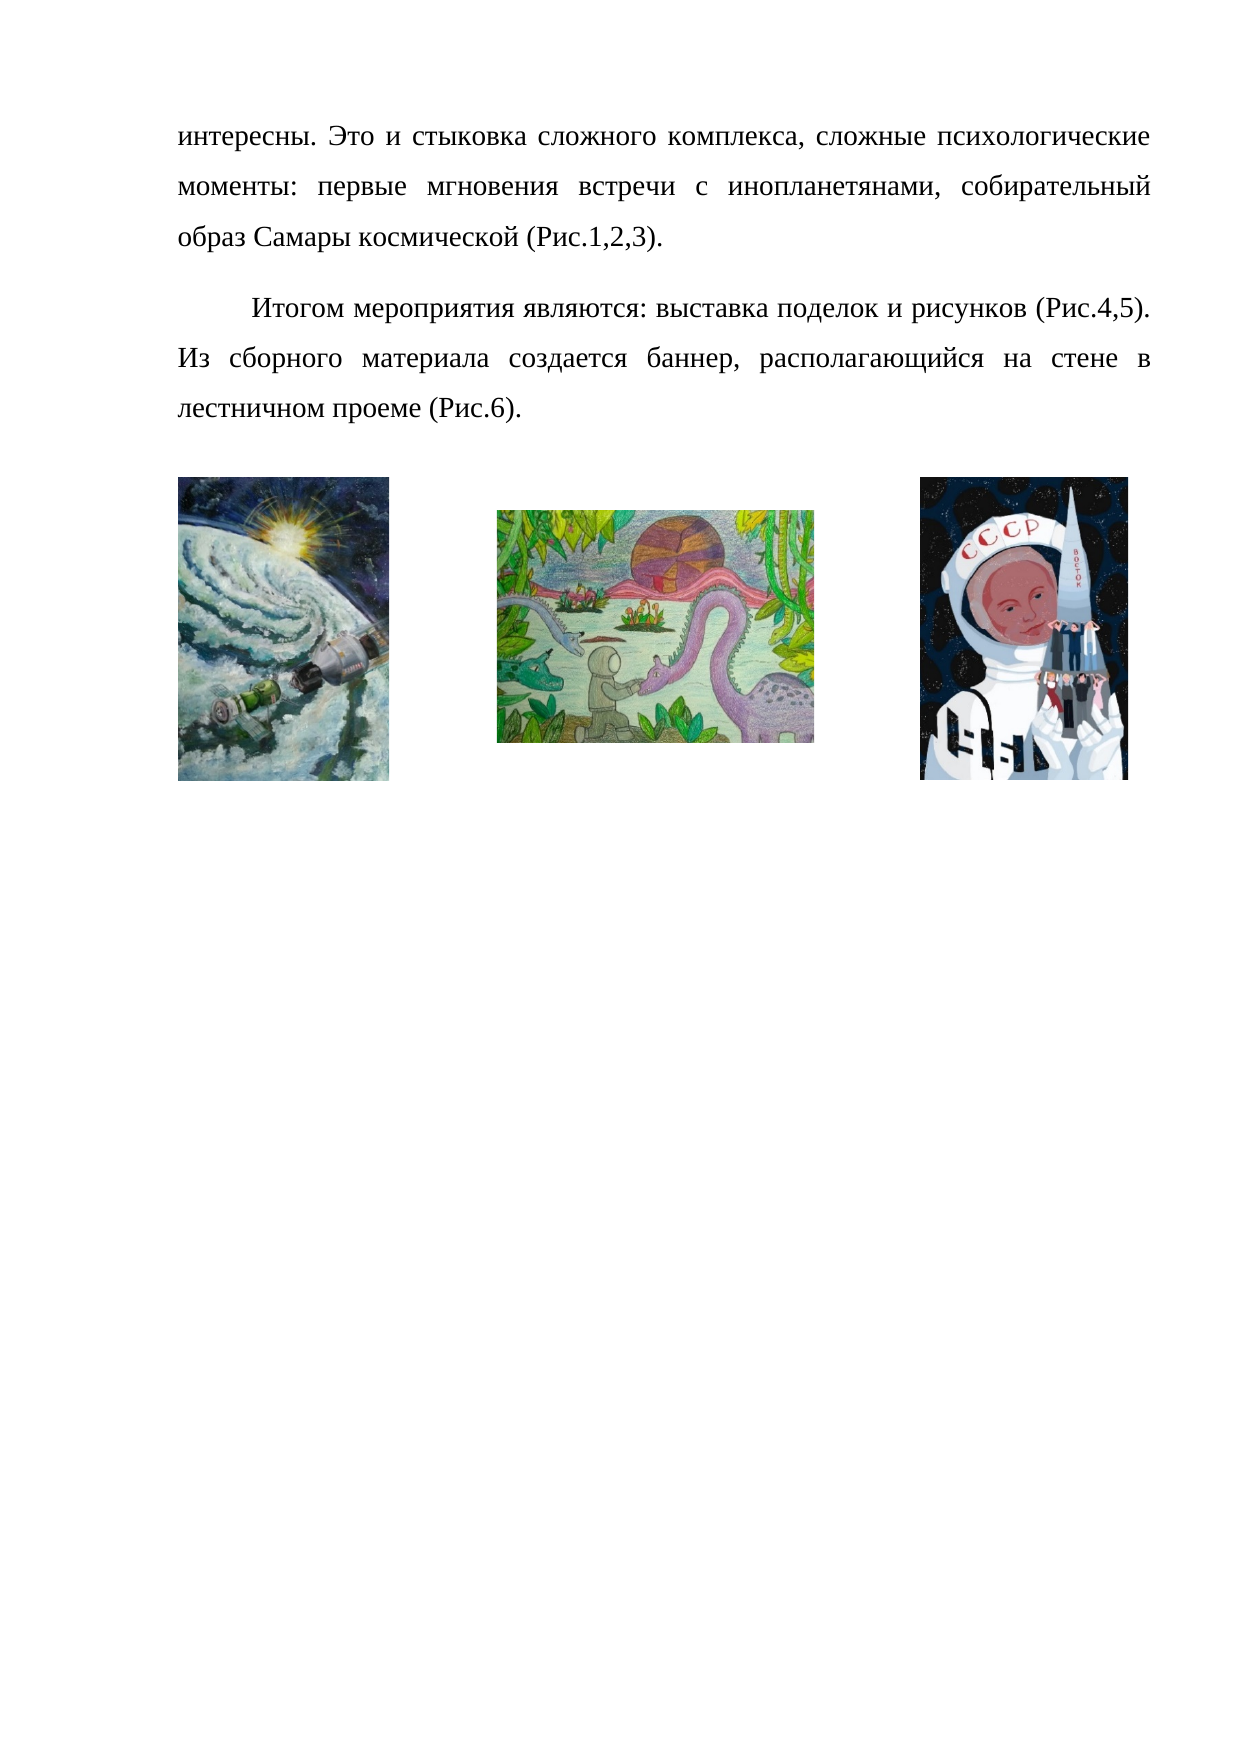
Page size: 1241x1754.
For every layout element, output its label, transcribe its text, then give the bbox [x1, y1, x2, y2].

text Итогом мероприятия являются: выставка поделок и рисунков (Рис.4,5). Из сборного материала создается баннер, располагающийся на стене в лестничном проеме (Рис.6). [177, 290, 1152, 424]
picture [495, 708, 815, 745]
picture [176, 477, 389, 778]
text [177, 118, 1152, 252]
picture [918, 477, 1128, 778]
